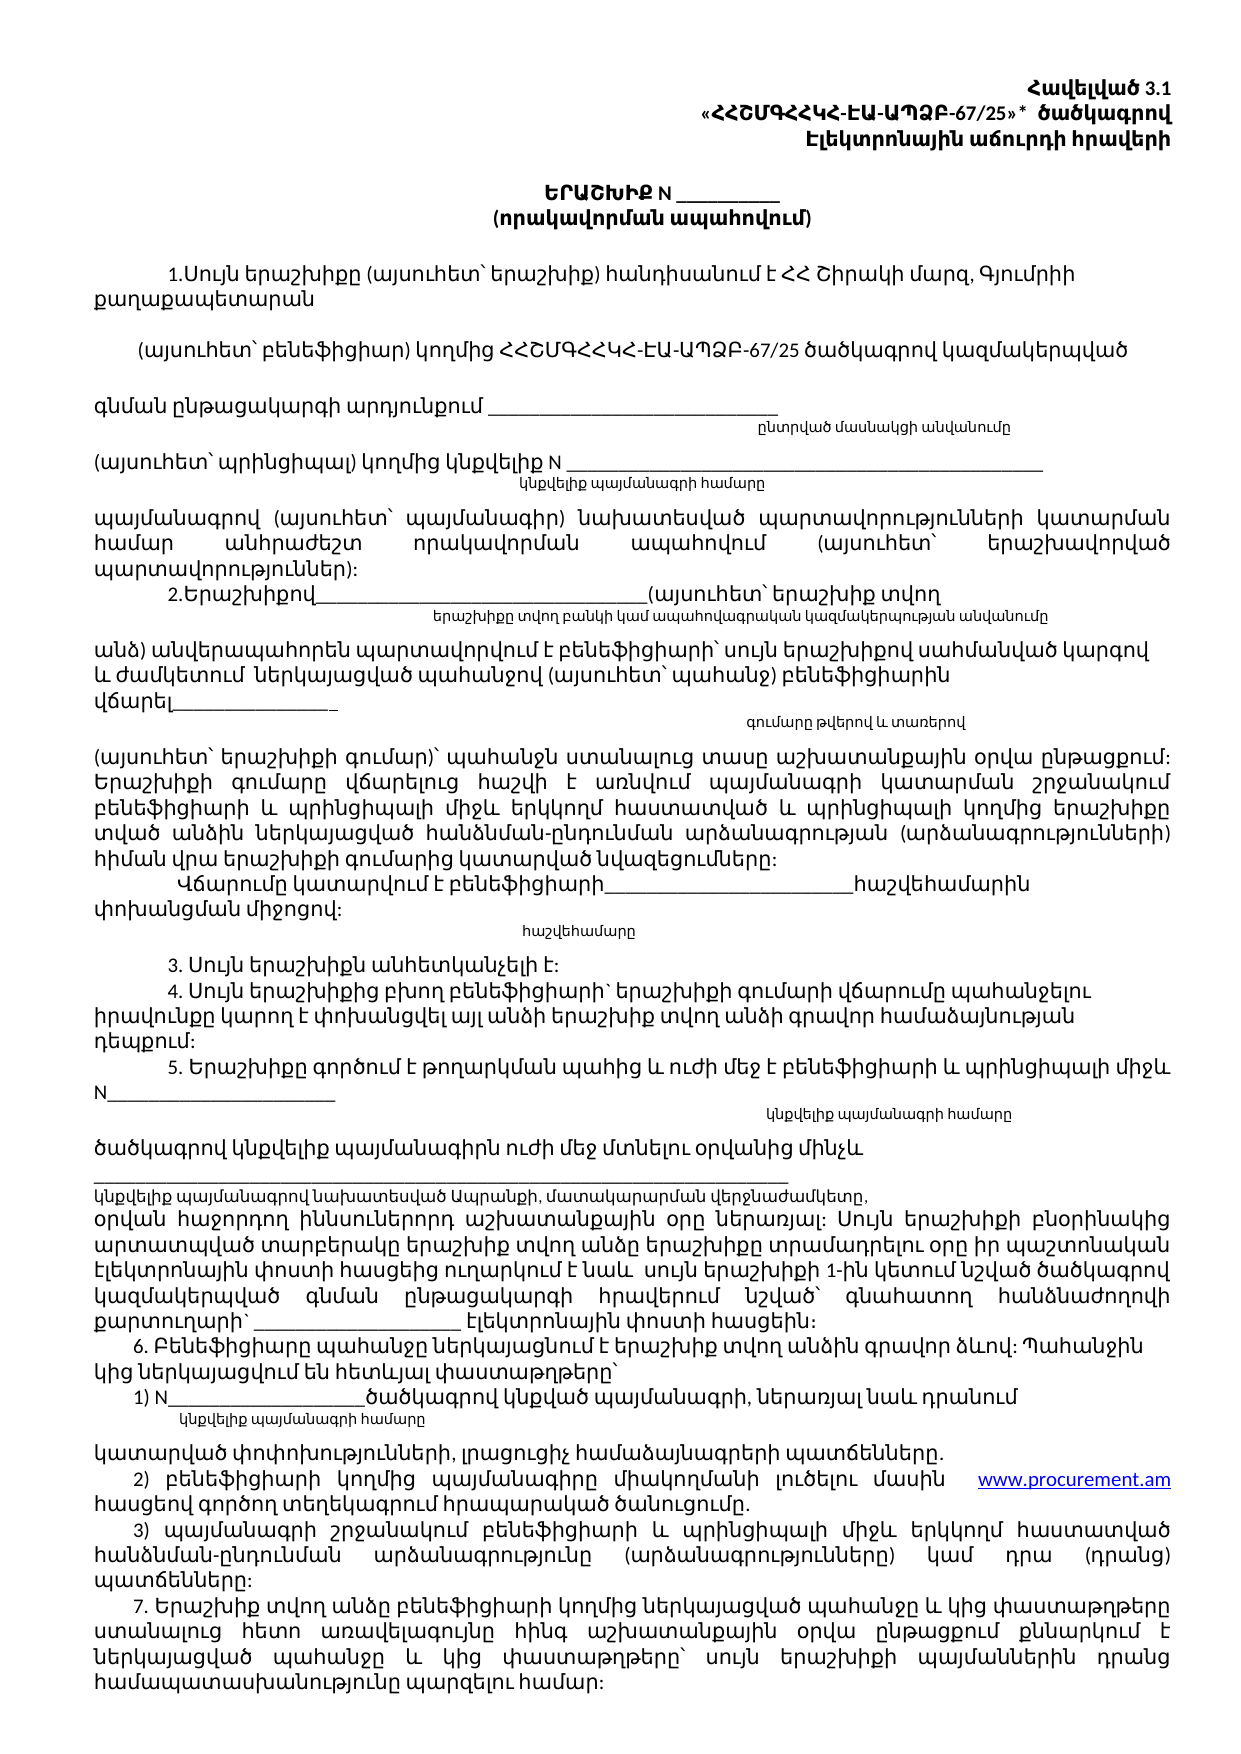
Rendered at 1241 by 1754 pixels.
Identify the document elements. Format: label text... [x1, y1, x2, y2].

text ___________________________________________________________________ [94, 1161, 1171, 1186]
text «ՀՀՇՄԳՀՀԿՀ-ԷԱ-ԱՊՁԲ-67/25»* ծածկագրով [94, 100, 1171, 126]
text 3. Սույն երաշխիքն անհետկանչելի է: [94, 952, 1171, 978]
text գնման ընթացակարգի արդյունքում ____________________________ [94, 393, 1171, 419]
text (այսուհետ՝ երաշխիքի գումար)՝ պահանջն ստանալուց տասը աշխատանքային օրվա ընթացքում: Երաշխիքի գումարը վճարելուց հաշվի է առնվում պայմանագրի կատարման շրջանակում բենեֆիցիարի և պրինցիպալի միջև երկկողմ հաստատված և պրինցիպալի կողմից երաշխիքը տված անձին ներկայացված հանձնման-ընդունման արձանագրության (արձանագրությունների) հիման վրա երաշխիքի գումարից կատարված նվազեցումները: [94, 744, 1171, 871]
text օրվան հաջորդող իննսուներորդ աշխատանքային օրը ներառյալ: Սույն երաշխիքի բնօրինակից արտատպված տարբերակը երաշխիք տվող անձը երաշխիքը տրամադրելու օրը իր պաշտոնական էլեկտրոնային փոստի հասցեից ուղարկում է նաև սույն երաշխիքի 1-ին կետում նշված ծածկագրով կազմակերպված գնման ընթացակարգի հրավերում նշված՝ գնահատող հանձնաժողովի քարտուղարի` ____________________ էլեկտրոնային փոստի հասցեին։ [94, 1207, 1171, 1334]
text 5. Երաշխիքը գործում է թողարկման պահից և ուժի մեջ է բենեֆիցիարի և պրինցիպալի միջև N______________________ [94, 1054, 1171, 1105]
text 7. Երաշխիք տվող անձը բենեֆիցիարի կողմից ներկայացված պահանջը և կից փաստաթղթերը ստանալուց հետո առավելագույնը հինգ աշխատանքային օրվա ընթացքում քննարկում է ներկայացված պահանջը և կից փաստաթղթերը՝ սույն երաշխիքի պայմաններին դրանց համապատասխանությունը պարզելու համար: [94, 1593, 1171, 1695]
text երաշխիքը տվող բանկի կամ ապահովագրական կազմակերպության անվանումը [94, 607, 1171, 637]
text 2) բենեֆիցիարի կողմից պայմանագիրը միակողմանի լուծելու մասին www.procurement.am հասցեով գործող տեղեկագրում հրապարակած ծանուցումը. [94, 1466, 1171, 1517]
text 4. Սույն երաշխիքից բխող բենեֆիցիարի` երաշխիքի գումարի վճարումը պահանջելու իրավունքը կարող է փոխանցվել այլ անձի երաշխիք տվող անձի գրավոր համաձայնության դեպքում: [94, 978, 1171, 1054]
text հաշվեհամարը [167, 922, 1171, 952]
text ընտրված մասնակցի անվանումը [94, 419, 1171, 449]
text 1.Սույն երաշխիքը (այսուհետ՝ երաշխիք) հանդիսանում է ՀՀ Շիրակի մարզ, Գյումրիի քաղաքապետարան [94, 261, 1171, 312]
text գումարը թվերով և տառերով [241, 713, 1171, 744]
text 6. Բենեֆիցիարը պահանջը ներկայացնում է երաշխիք տվող անձին գրավոր ձևով: Պահանջին կից ներկայացվում են հետևյալ փաստաթղթերը՝ [94, 1334, 1171, 1384]
text ԵՐԱՇԽԻՔ N __________ [94, 180, 1171, 205]
text կնքվելիք պայմանագրով նախատեսված Ապրանքի, մատակարարման վերջնաժամկետը, [94, 1186, 1171, 1207]
text պայմանագրով (այսուհետ՝ պայմանագիր) նախատեսված պարտավորությունների կատարման համար անհրաժեշտ որակավորման ապահովում (այսուհետ՝ երաշխավորված պարտավորություններ): [94, 505, 1171, 581]
text կատարված փոփոխությունների, լրացուցիչ համաձայնագրերի պատճենները. [94, 1441, 1171, 1466]
text (որակավորման ապահովում) [94, 205, 1171, 231]
text անձ) անվերապահորեն պարտավորվում է բենեֆիցիարի՝ սույն երաշխիքով սահմանված կարգով և ժամկետում ներկայացված պահանջով (այսուհետ՝ պահանջ) բենեֆիցիարին վճարել_______________ [94, 637, 1171, 713]
text Հավելված 3.1 [94, 75, 1171, 100]
text 1) N___________________ծածկագրով կնքված պայմանագրի, ներառյալ նաև դրանում [94, 1384, 1171, 1410]
text ծածկագրով կնքվելիք պայմանագիրն ուժի մեջ մտնելու օրվանից մինչև [94, 1136, 1171, 1161]
text (այսուհետ՝ բենեֆիցիար) կողմից ՀՀՇՄԳՀՀԿՀ-ԷԱ-ԱՊՁԲ-67/25 ծածկագրով կազմակերպված [94, 337, 1171, 393]
text Վճարումը կատարվում է բենեֆիցիարի________________________հաշվեհամարին փոխանցման միջոցով: [94, 871, 1171, 922]
text 2.Երաշխիքով________________________________(այսուհետ՝ երաշխիք տվող [94, 581, 1171, 607]
text 3) պայմանագրի շրջանակում բենեֆիցիարի և պրինցիպալի միջև երկկողմ հաստատված հանձնման-ընդունման արձանագրությունը (արձանագրությունները) կամ դրա (դրանց) պատճենները: [94, 1517, 1171, 1593]
text կնքվելիք պայմանագրի համարը [94, 1410, 1171, 1441]
text կնքվելիք պայմանագրի համարը [610, 1105, 1171, 1136]
text (այսուհետ՝ պրինցիպալ) կողմից կնքվելիք N ______________________________________________ կնքվելիք պայմանագրի համարը [94, 449, 1171, 505]
text Էլեկտրոնային աճուրդի հրավերի [94, 126, 1171, 151]
